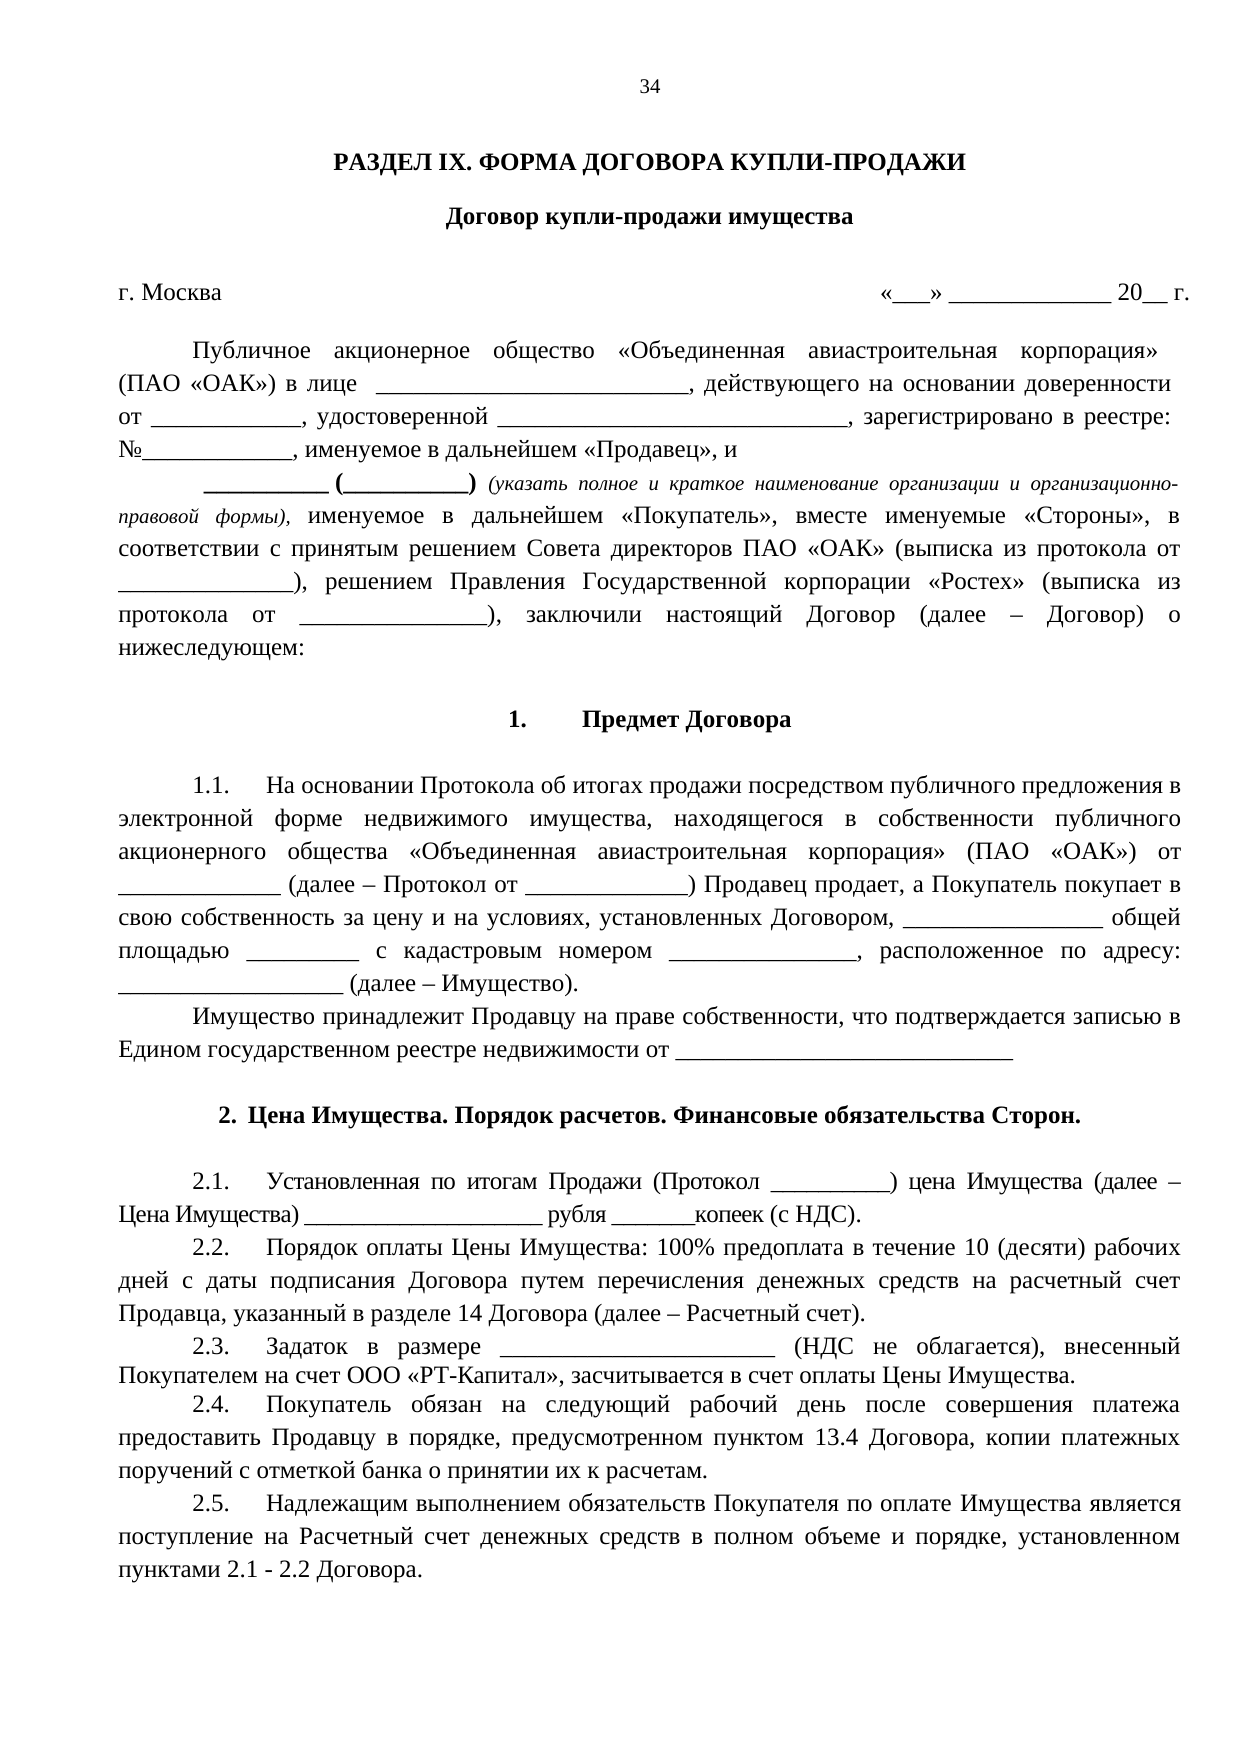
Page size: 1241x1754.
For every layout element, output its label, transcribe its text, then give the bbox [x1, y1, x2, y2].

list Задаток в размере ______________________ (НДС не облагается), внесенный Покупателем на счет ООО «РТ-Капитал», засчитывается в счет оплаты Цены Имущества. [118, 1331, 1181, 1389]
text «___» _____________ 20__ г. [686, 277, 1190, 306]
list На основании Протокола об итогах продажи посредством публичного предложения в электронной форме недвижимого имущества, находящегося в собственности публичного акционерного общества «Объединенная авиастроительная корпорация» (ПАО «ОАК») от _____________ (далее – Протокол от _____________) Продавец продает, а Покупатель покупает в свою собственность за цену и на условиях, установленных Договором, ________________ общей площадью _________ с кадастровым номером _______________, расположенное по адресу: __________________ (далее – Имущество). [118, 770, 1182, 997]
text __________ (__________) (указать полное и краткое наименование организации и организационно-правовой формы), именуемое в дальнейшем «Покупатель», вместе именуемые «Стороны», в соответствии с принятым решением Совета директоров ПАО «ОАК» (выписка из протокола от ______________), решением Правления Государственной корпорации «Ростех» (выписка из протокола от _______________), заключили настоящий Договор (далее – Договор) о нижеследующем: [118, 467, 1181, 661]
list Цена Имущества. Порядок расчетов. Финансовые обязательства Сторон. [118, 1100, 1181, 1129]
text Договор купли-продажи имущества [118, 201, 1181, 229]
list Порядок оплаты Цены Имущества: 100% предоплата в течение 10 (десяти) рабочих дней с даты подписания Договора путем перечисления денежных средств на расчетный счет Продавца, указанный в разделе 14 Договора (далее – Расчетный счет). [118, 1232, 1181, 1327]
list Предмет Договора [118, 704, 1181, 733]
list Покупатель обязан на следующий рабочий день после совершения платежа предоставить Продавцу в порядке, предусмотренном пунктом 13.4 Договора, копии платежных поручений с отметкой банка о принятии их к расчетам. [118, 1389, 1181, 1484]
text Публичное акционерное общество «Объединенная авиастроительная корпорация» (ПАО «ОАК») в лице _________________________, действующего на основании доверенности от ____________, удостоверенной ____________________________, зарегистрировано в реестре: №____________, именуемое в дальнейшем «Продавец», и [118, 335, 1181, 462]
list Надлежащим выполнением обязательств Покупателя по оплате Имущества является поступление на Расчетный счет денежных средств в полном объеме и порядке, установленном пунктами 2.1 - 2.2 Договора. [118, 1488, 1181, 1583]
text г. Москва [118, 277, 621, 306]
list Установленная по итогам Продажи (Протокол __________) цена Имущества (далее – Цена Имущества) ____________________ рубля _______копеек (с НДС). [118, 1166, 1181, 1228]
text Имущество принадлежит Продавцу на праве собственности, что подтверждается записью в Едином государственном реестре недвижимости от ___________________________ [118, 1001, 1182, 1063]
list ФОРМА ДОГОВОРА КУПЛИ-ПРОДАЖИ [118, 147, 1181, 176]
